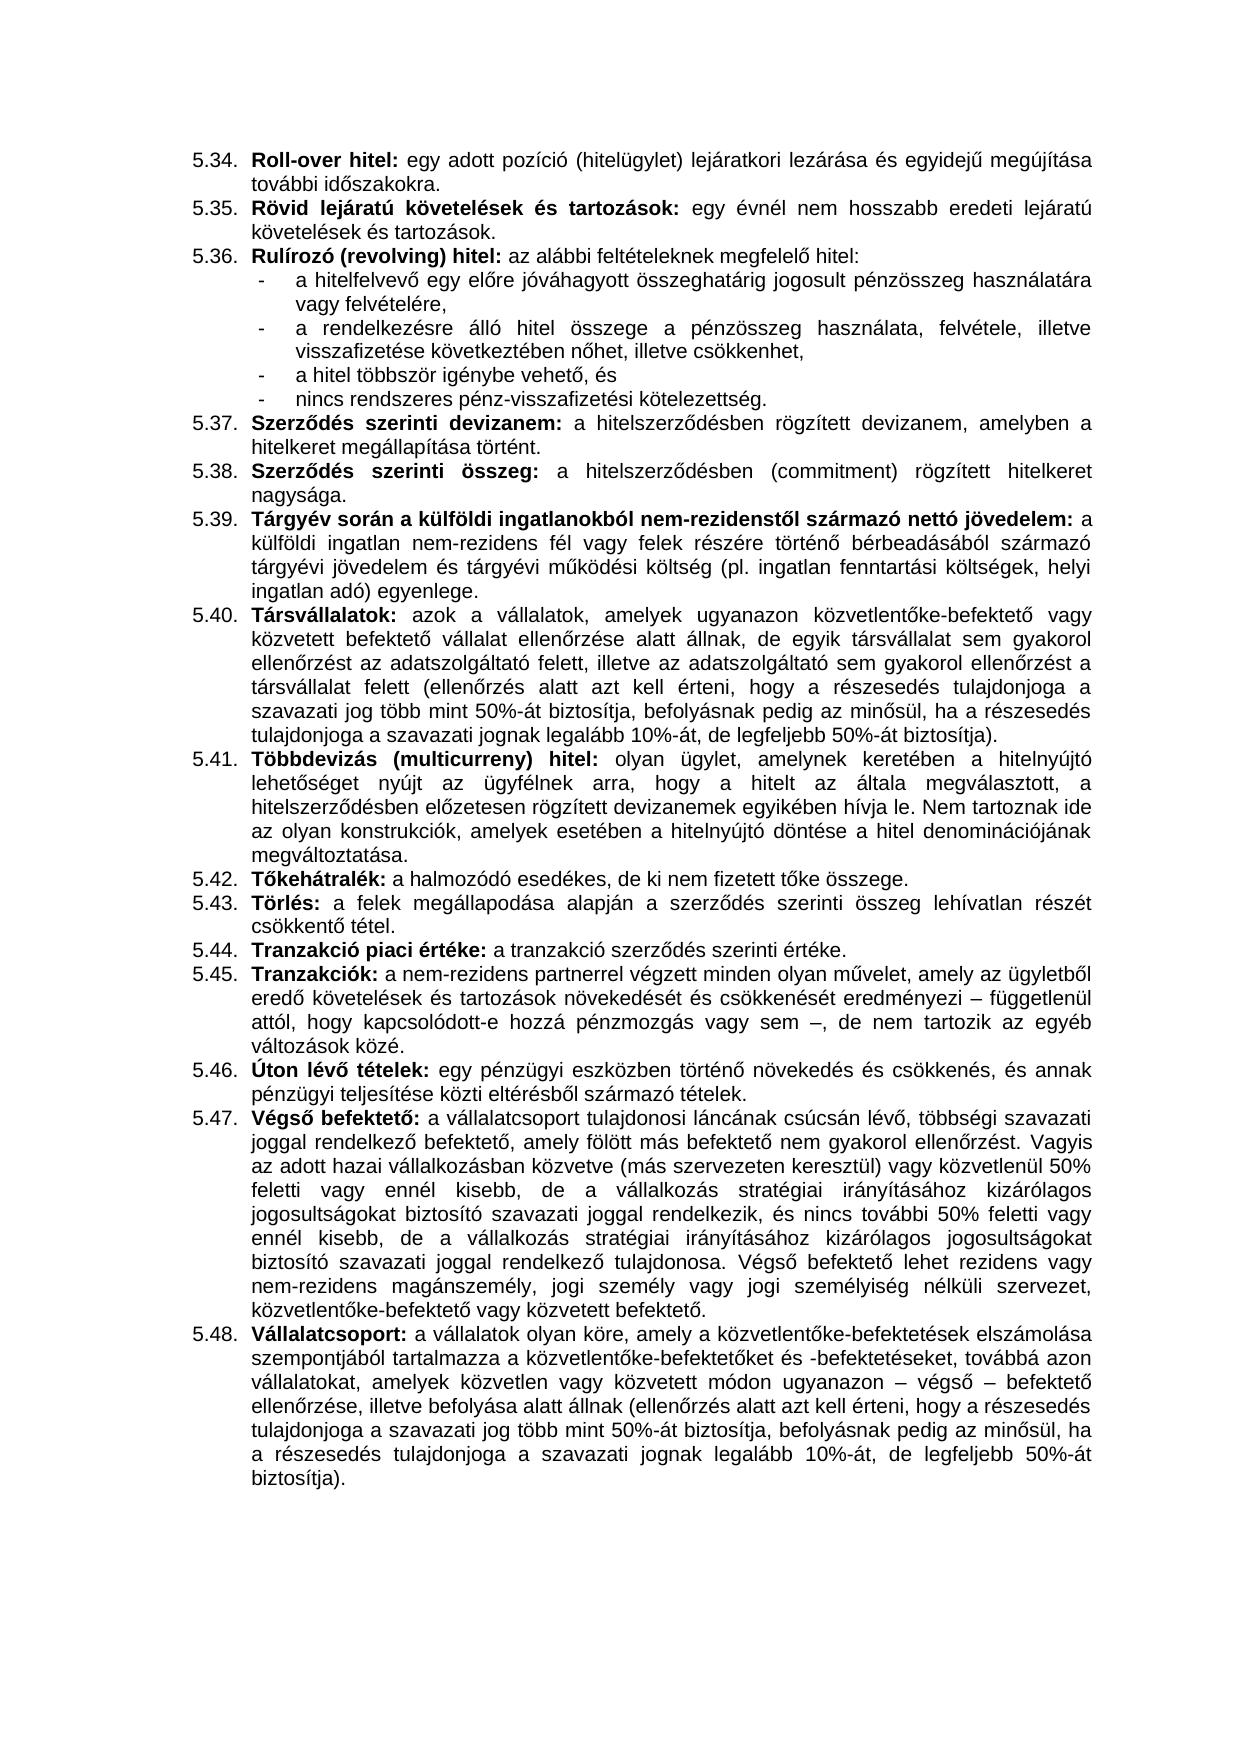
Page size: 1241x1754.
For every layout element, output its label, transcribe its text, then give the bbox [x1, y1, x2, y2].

list a rendelkezésre álló hitel összege a pénzösszeg használata, felvétele, illetve visszafizetése következtében nőhet, illetve csökkenhet, [258, 315, 1093, 363]
list Vállalatcsoport: a vállalatok olyan köre, amely a közvetlentőke-befektetések elszámolása szempontjából tartalmazza a közvetlentőke-befektetőket és -befektetéseket, továbbá azon vállalatokat, amelyek közvetlen vagy közvetett módon ugyanazon – végső – befektető ellenőrzése, illetve befolyása alatt állnak (ellenőrzés alatt azt kell érteni, hogy a részesedés tulajdonjoga a szavazati jog több mint 50%-át biztosítja, befolyásnak pedig az minősül, ha a részesedés tulajdonjoga a szavazati jognak legalább 10%-át, de legfeljebb 50%-át biztosítja). [192, 1322, 1093, 1489]
list a hitel többször igénybe vehető, és [258, 363, 1093, 387]
list Törlés: a felek megállapodása alapján a szerződés szerinti összeg lehívatlan részét csökkentő tétel. [192, 890, 1093, 938]
list nincs rendszeres pénz-visszafizetési kötelezettség. [258, 387, 1093, 411]
list Tárgyév során a külföldi ingatlanokból nem-rezidenstől származó nettó jövedelem: a külföldi ingatlan nem-rezidens fél vagy felek részére történő bérbeadásából származó tárgyévi jövedelem és tárgyévi működési költség (pl. ingatlan fenntartási költségek, helyi ingatlan adó) egyenlege. [192, 507, 1093, 603]
list Tranzakció piaci értéke: a tranzakció szerződés szerinti értéke. [192, 938, 1093, 962]
list Végső befektető: a vállalatcsoport tulajdonosi láncának csúcsán lévő, többségi szavazati joggal rendelkező befektető, amely fölött más befektető nem gyakorol ellenőrzést. Vagyis az adott hazai vállalkozásban közvetve (más szervezeten keresztül) vagy közvetlenül 50% feletti vagy ennél kisebb, de a vállalkozás stratégiai irányításához kizárólagos jogosultságokat biztosító szavazati joggal rendelkezik, és nincs további 50% feletti vagy ennél kisebb, de a vállalkozás stratégiai irányításához kizárólagos jogosultságokat biztosító szavazati joggal rendelkező tulajdonosa. Végső befektető lehet rezidens vagy nem-rezidens magánszemély, jogi személy vagy jogi személyiség nélküli szervezet, közvetlentőke-befektető vagy közvetett befektető. [192, 1106, 1093, 1322]
list Roll-over hitel: egy adott pozíció (hitelügylet) lejáratkori lezárása és egyidejű megújítása további időszakokra. [192, 148, 1093, 196]
list Tőkehátralék: a halmozódó esedékes, de ki nem fizetett tőke összege. [192, 866, 1093, 890]
list Rulírozó (revolving) hitel: az alábbi feltételeknek megfelelő hitel: [192, 243, 1093, 267]
list Rövid lejáratú követelések és tartozások: egy évnél nem hosszabb eredeti lejáratú követelések és tartozások. [192, 196, 1093, 243]
list Szerződés szerinti devizanem: a hitelszerződésben rögzített devizanem, amelyben a hitelkeret megállapítása történt. [192, 411, 1093, 459]
list Többdevizás (multicurreny) hitel: olyan ügylet, amelynek keretében a hitelnyújtó lehetőséget nyújt az ügyfélnek arra, hogy a hitelt az általa megválasztott, a hitelszerződésben előzetesen rögzített devizanemek egyikében hívja le. Nem tartoznak ide az olyan konstrukciók, amelyek esetében a hitelnyújtó döntése a hitel denominációjának megváltoztatása. [192, 747, 1093, 866]
list Szerződés szerinti összeg: a hitelszerződésben (commitment) rögzített hitelkeret nagysága. [192, 459, 1093, 507]
list a hitelfelvevő egy előre jóváhagyott összeghatárig jogosult pénzösszeg használatára vagy felvételére, [258, 267, 1093, 315]
list Úton lévő tételek: egy pénzügyi eszközben történő növekedés és csökkenés, és annak pénzügyi teljesítése közti eltérésből származó tételek. [192, 1058, 1093, 1106]
list Tranzakciók: a nem-rezidens partnerrel végzett minden olyan művelet, amely az ügyletből eredő követelések és tartozások növekedését és csökkenését eredményezi – függetlenül attól, hogy kapcsolódott-e hozzá pénzmozgás vagy sem –, de nem tartozik az egyéb változások közé. [192, 962, 1093, 1058]
list Társvállalatok: azok a vállalatok, amelyek ugyanazon közvetlentőke-befektető vagy közvetett befektető vállalat ellenőrzése alatt állnak, de egyik társvállalat sem gyakorol ellenőrzést az adatszolgáltató felett, illetve az adatszolgáltató sem gyakorol ellenőrzést a társvállalat felett (ellenőrzés alatt azt kell érteni, hogy a részesedés tulajdonjoga a szavazati jog több mint 50%-át biztosítja, befolyásnak pedig az minősül, ha a részesedés tulajdonjoga a szavazati jognak legalább 10%-át, de legfeljebb 50%-át biztosítja). [192, 603, 1093, 747]
